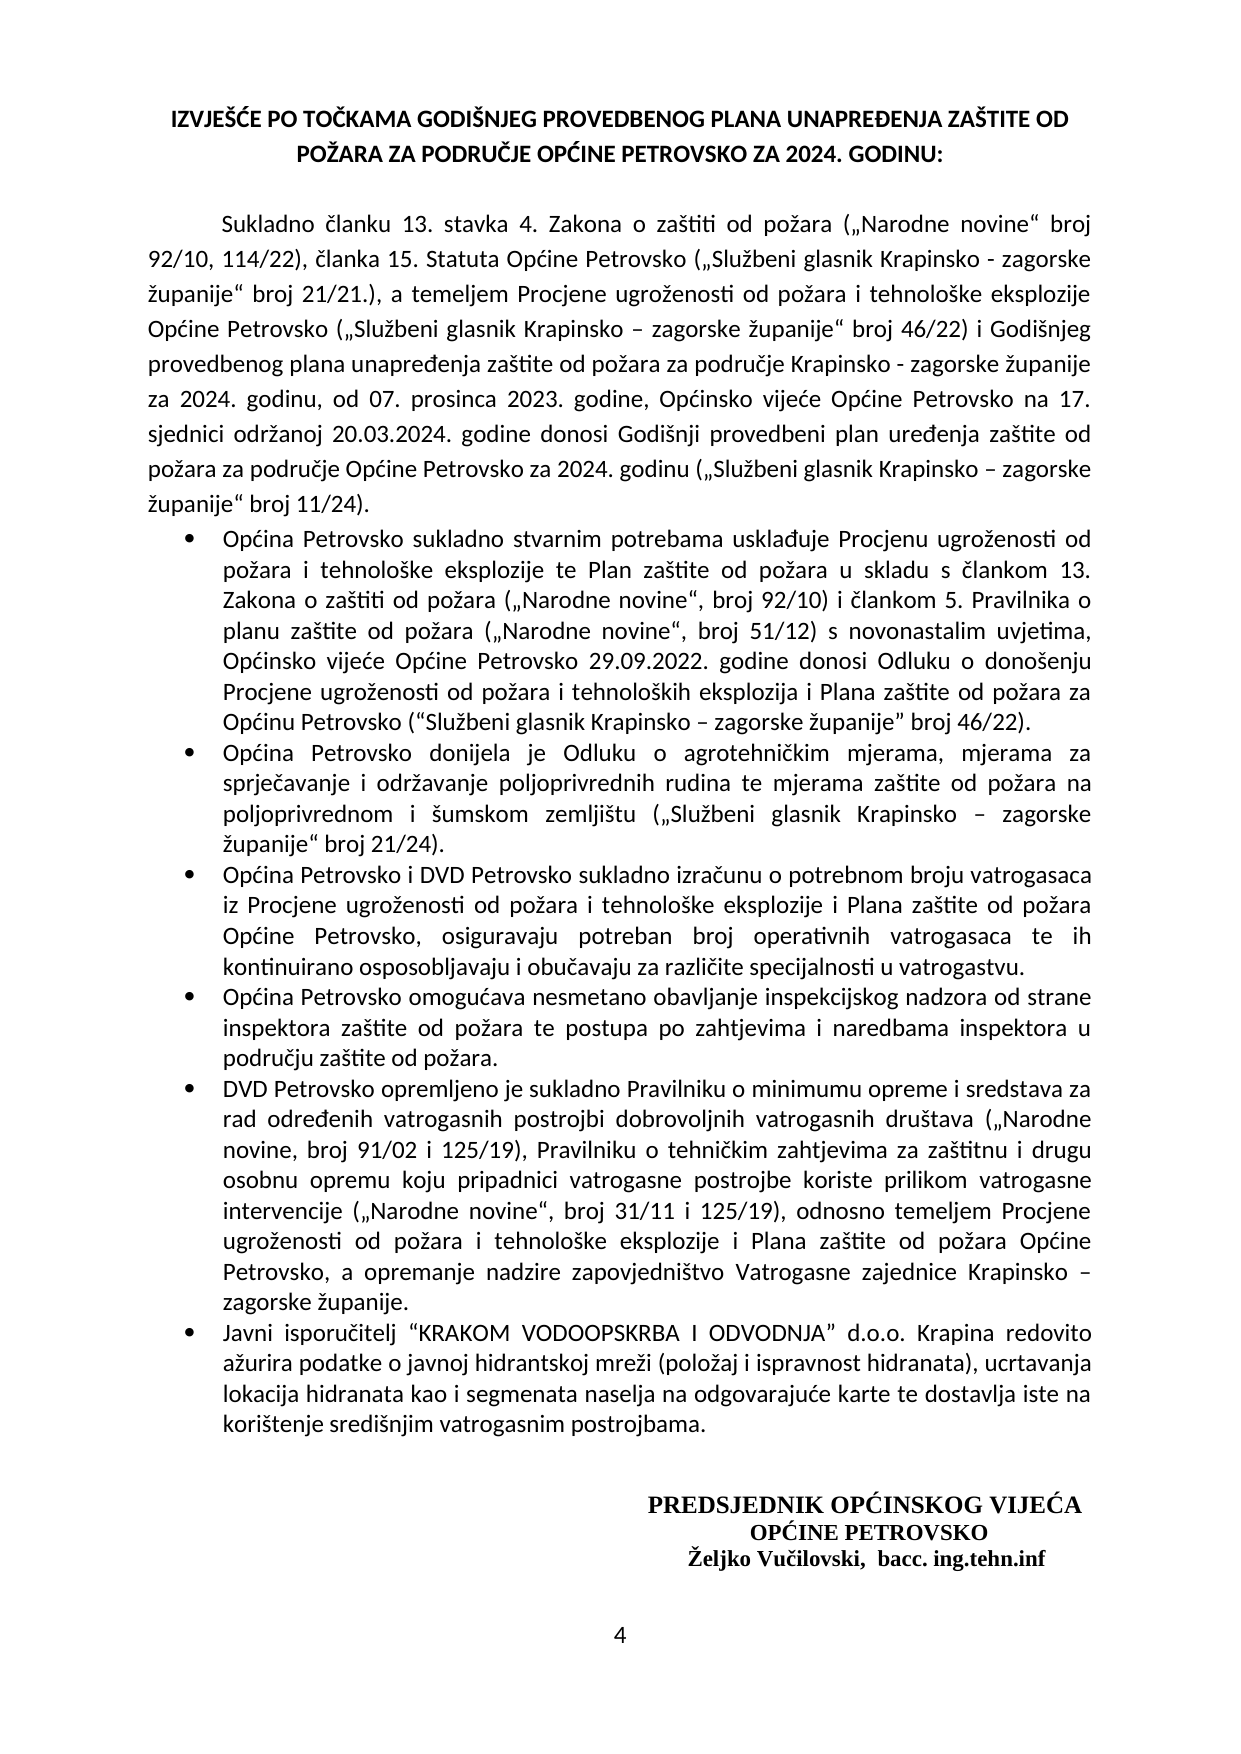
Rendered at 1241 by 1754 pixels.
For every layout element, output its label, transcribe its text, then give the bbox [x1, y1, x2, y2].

text PREDSJEDNIK OPĆINSKOG VIJEĆA [148, 1490, 1093, 1519]
list Općina Petrovsko donijela je Odluku o agrotehničkim mjerama, mjerama za sprječavanje i održavanje poljoprivrednih rudina te mjerama zaštite od požara na poljoprivrednom i šumskom zemljištu („Službeni glasnik Krapinsko – zagorske županije“ broj 21/24). [185, 737, 1093, 859]
text Sukladno članku 13. stavka 4. Zakona o zaštiti od požara („Narodne novine“ broj 92/10, 114/22), članka 15. Statuta Općine Petrovsko („Službeni glasnik Krapinsko - zagorske županije“ broj 21/21.), a temeljem Procjene ugroženosti od požara i tehnološke eksplozije Općine Petrovsko („Službeni glasnik Krapinsko – zagorske županije“ broj 46/22) i Godišnjeg provedbenog plana unapređenja zaštite od požara za područje Krapinsko - zagorske županije za 2024. godinu, od 07. prosinca 2023. godine, Općinsko vijeće Općine Petrovsko na 17. sjednici održanoj 20.03.2024. godine donosi Godišnji provedbeni plan uređenja zaštite od požara za područje Općine Petrovsko za 2024. godinu („Službeni glasnik Krapinsko – zagorske županije“ broj 11/24). [148, 208, 1093, 519]
list DVD Petrovsko opremljeno je sukladno Pravilniku o minimumu opreme i sredstava za rad određenih vatrogasnih postrojbi dobrovoljnih vatrogasnih društava („Narodne novine, broj 91/02 i 125/19), Pravilniku o tehničkim zahtjevima za zaštitnu i drugu osobnu opremu koju pripadnici vatrogasne postrojbe koriste prilikom vatrogasne intervencije („Narodne novine“, broj 31/11 i 125/19), odnosno temeljem Procjene ugroženosti od požara i tehnološke eksplozije i Plana zaštite od požara Općine Petrovsko, a opremanje nadzire zapovjedništvo Vatrogasne zajednice Krapinsko – zagorske županije. [185, 1073, 1093, 1317]
list Općina Petrovsko i DVD Petrovsko sukladno izračunu o potrebnom broju vatrogasaca iz Procjene ugroženosti od požara i tehnološke eksplozije i Plana zaštite od požara Općine Petrovsko, osiguravaju potreban broj operativnih vatrogasaca te ih kontinuirano osposobljavaju i obučavaju za različite specijalnosti u vatrogastvu. [185, 859, 1093, 981]
list Javni isporučitelj “KRAKOM VODOOPSKRBA I ODVODNJA” d.o.o. Krapina redovito ažurira podatke o javnoj hidrantskoj mreži (položaj i ispravnost hidranata), ucrtavanja lokacija hidranata kao i segmenata naselja na odgovarajuće karte te dostavlja iste na korištenje središnjim vatrogasnim postrojbama. [185, 1317, 1093, 1439]
text Željko Vučilovski, bacc. ing.tehn.inf [590, 1546, 1093, 1572]
subtitle IZVJEŠĆE PO TOČKAMA GODIŠNJEG PROVEDBENOG PLANA UNAPREĐENJA ZAŠTITE OD POŽARA ZA PODRUČJE OPĆINE PETROVSKO ZA 2024. GODINU: [148, 103, 1093, 169]
text OPĆINE PETROVSKO [185, 1519, 1093, 1546]
list Općina Petrovsko omogućava nesmetano obavljanje inspekcijskog nadzora od strane inspektora zaštite od požara te postupa po zahtjevima i naredbama inspektora u području zaštite od požara. [185, 981, 1093, 1073]
list Općina Petrovsko sukladno stvarnim potrebama usklađuje Procjenu ugroženosti od požara i tehnološke eksplozije te Plan zaštite od požara u skladu s člankom 13. Zakona o zaštiti od požara („Narodne novine“, broj 92/10) i člankom 5. Pravilnika o planu zaštite od požara („Narodne novine“, broj 51/12) s novonastalim uvjetima, Općinsko vijeće Općine Petrovsko 29.09.2022. godine donosi Odluku o donošenju Procjene ugroženosti od požara i tehnoloških eksplozija i Plana zaštite od požara za Općinu Petrovsko (“Službeni glasnik Krapinsko – zagorske županije” broj 46/22). [185, 523, 1093, 737]
